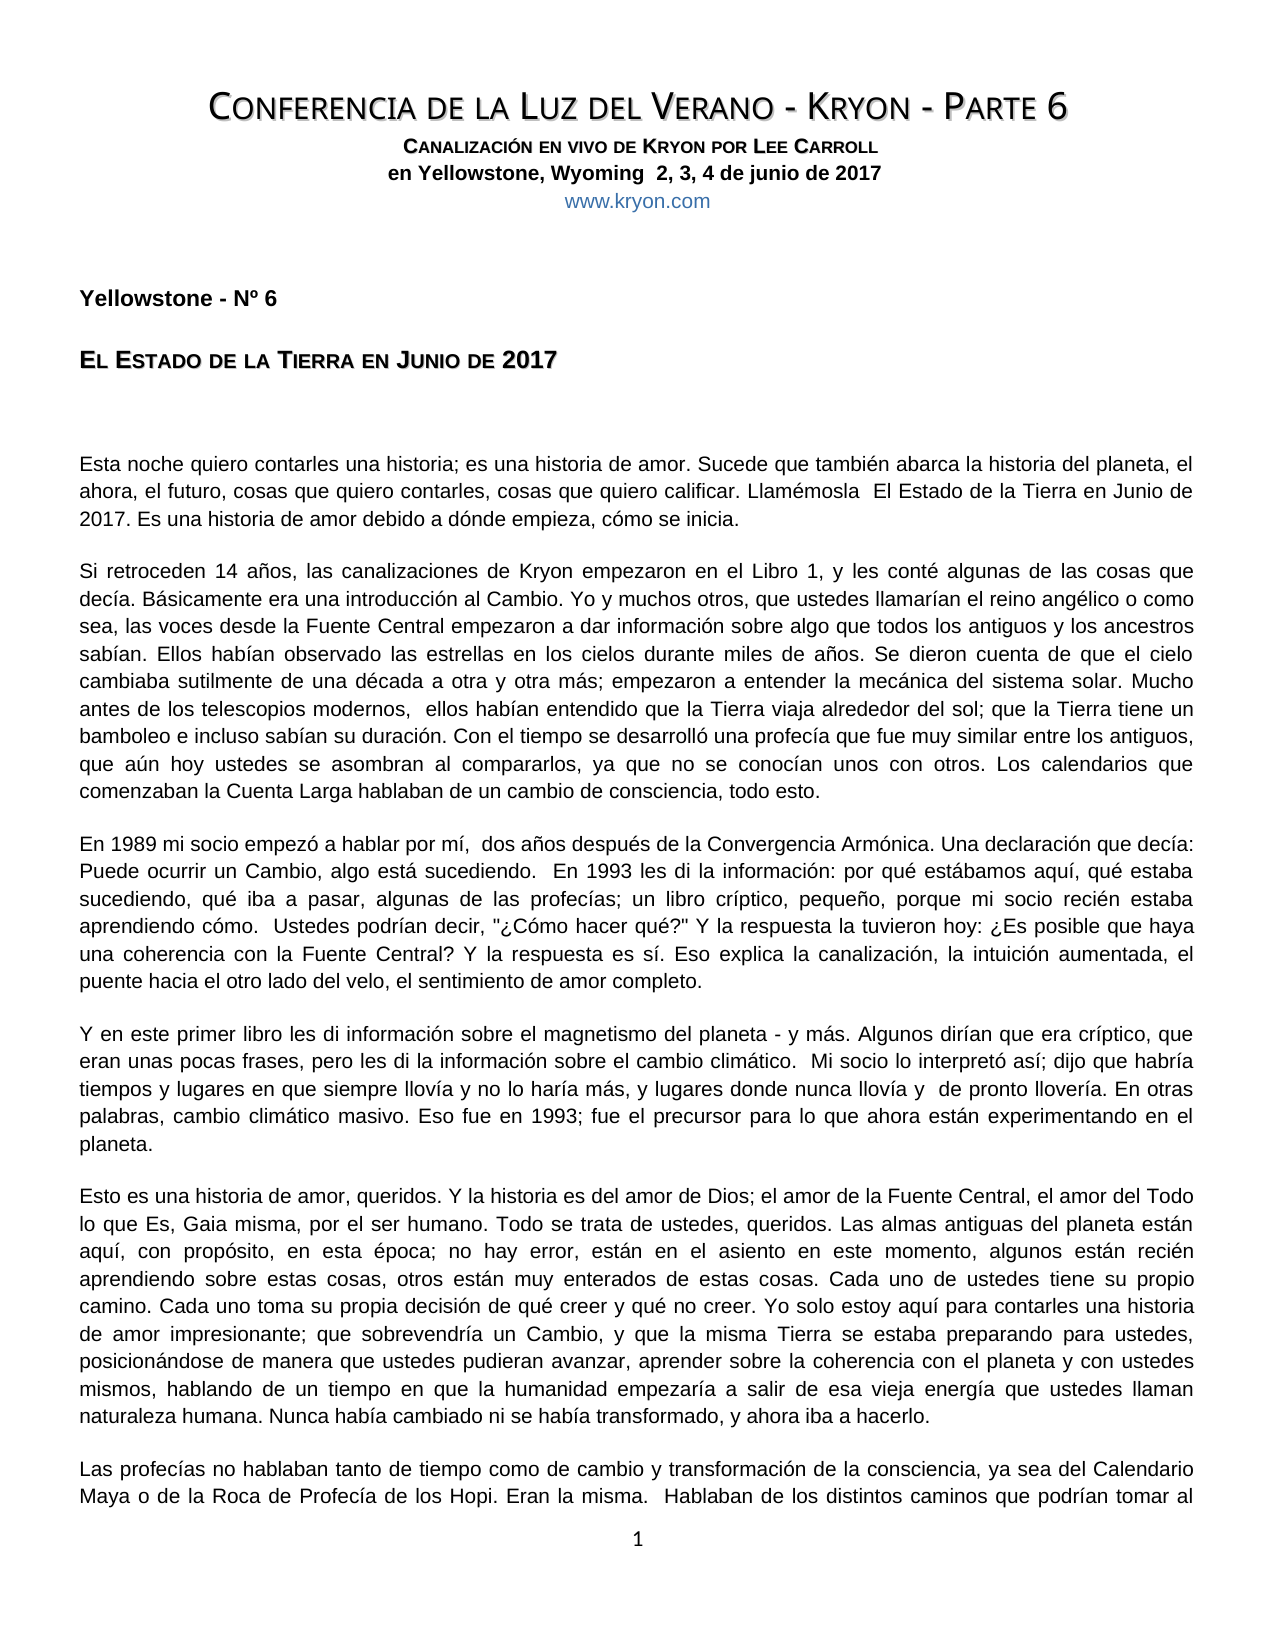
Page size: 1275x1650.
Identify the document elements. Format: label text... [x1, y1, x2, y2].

text En socio empezó a hablar por mí, dos años después de la Convergencia Armónica. Una declaración que decía: Puede ocurrir un Cambio, algo está sucediendo. En 1993 les di la información: por qué estábamos aquí, qué estaba sucediendo, qué iba a pasar, algunas de las profecías; un libro críptico, pequeño, porque mi socio recién estaba aprendiendo cómo. Ustedes podrían decir, "¿Cómo hacer qué?" Y la respuesta la tuvieron hoy: ¿Es posible que haya una coherencia con la Fuente Central? Y la respuesta es sí. Eso explica la canalización, la intuición aumentada, el puente hacia el otro lado del velo, el sentimiento de amor completo. [79, 831, 1196, 993]
text Yellowstone - Nº 6 [79, 285, 1196, 312]
text Esta noche quiero contarles una historia; es una historia de amor. Sucede que también abarca la historia del planeta, el ahora, el futuro, cosas que quiero contarles, cosas que quiero calificar. Llamémosla El Estado de la Tierra en Junio de 2017. Es una historia de amor debido a dónde empieza, cómo se inicia. [79, 451, 1196, 530]
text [79, 1456, 1196, 1508]
text Si retroceden 14 años, las canalizaciones de Kryon empezaron en el Libro 1, y les conté algunas de las cosas que decía. Básicamente era una introducción al Cambio. Yo y muchos otros, que ustedes llamarían el reino angélico o como sea, las voces desde la Fuente Central empezaron a dar información sobre algo que todos los antiguos y los ancestros sabían. Ellos habían observado las estrellas en los cielos durante miles de años. Se dieron cuenta de que el cielo cambiaba sutilmente de una década a otra y otra más; empezaron a entender la mecánica del sistema solar. Mucho antes de los telescopios modernos, ellos habían entendido que la Tierra viaja alrededor del sol; que la Tierra tiene un bamboleo e incluso sabían su duración. Con el tiempo se desarrolló una profecía que fue muy similar entre los antiguos, que aún hoy ustedes se asombran al compararlos, ya que no se conocían unos con otros. Los calendarios que comenzaban la Cuenta Larga hablaban de un cambio de consciencia, todo esto. [79, 559, 1196, 803]
text Y en este primer libro les di información sobre el magnetismo del planeta - y más. Algunos dirían que era críptico, que eran unas pocas frases, pero les di la información sobre el cambio climático. Mi socio lo interpretó así; dijo que habría tiempos y lugares en que siempre llovía y no lo haría más, y lugares donde nunca llovía y de pronto llovería. En otras palabras, cambio climático masivo. Eso fue en 1993; fue el precursor para lo que ahora están experimentando en el planeta. [79, 1021, 1196, 1155]
text Esto es una historia de amor, queridos. Y la historia es del amor de Dios; el amor de la Fuente Central, el amor del Todo lo que Es, Gaia misma, por el ser humano. Todo se trata de ustedes, queridos. Las almas antiguas del planeta están aquí, con propósito, en esta época; no hay error, están en el asiento en este momento, algunos están recién aprendiendo sobre estas cosas, otros están muy enterados de estas cosas. Cada uno de ustedes tiene su propio camino. Cada uno toma su propia decisión de qué creer y qué no creer. Yo solo estoy aquí para contarles una historia de amor impresionante; que sobrevendría un Cambio, y que la misma Tierra se estaba preparando para ustedes, posicionándose de manera que ustedes pudieran avanzar, aprender sobre la coherencia con el planeta y con ustedes mismos, hablando de un tiempo en que la humanidad empezaría a salir de esa vieja energía que ustedes llaman naturaleza humana. Nunca había cambiado ni se había transformado, y ahora iba a hacerlo. [79, 1184, 1196, 1428]
text El Estado de la Tierra en Junio de 2017 [79, 312, 1196, 373]
text Conferencia de la Luz del Verano - Kryon - Parte 6 Canalización en vivo de Kryon por Lee Carroll en Yellowstone, Wyoming 2, 3, 4 de junio de 2017 www.kryon.com [79, 79, 1196, 213]
